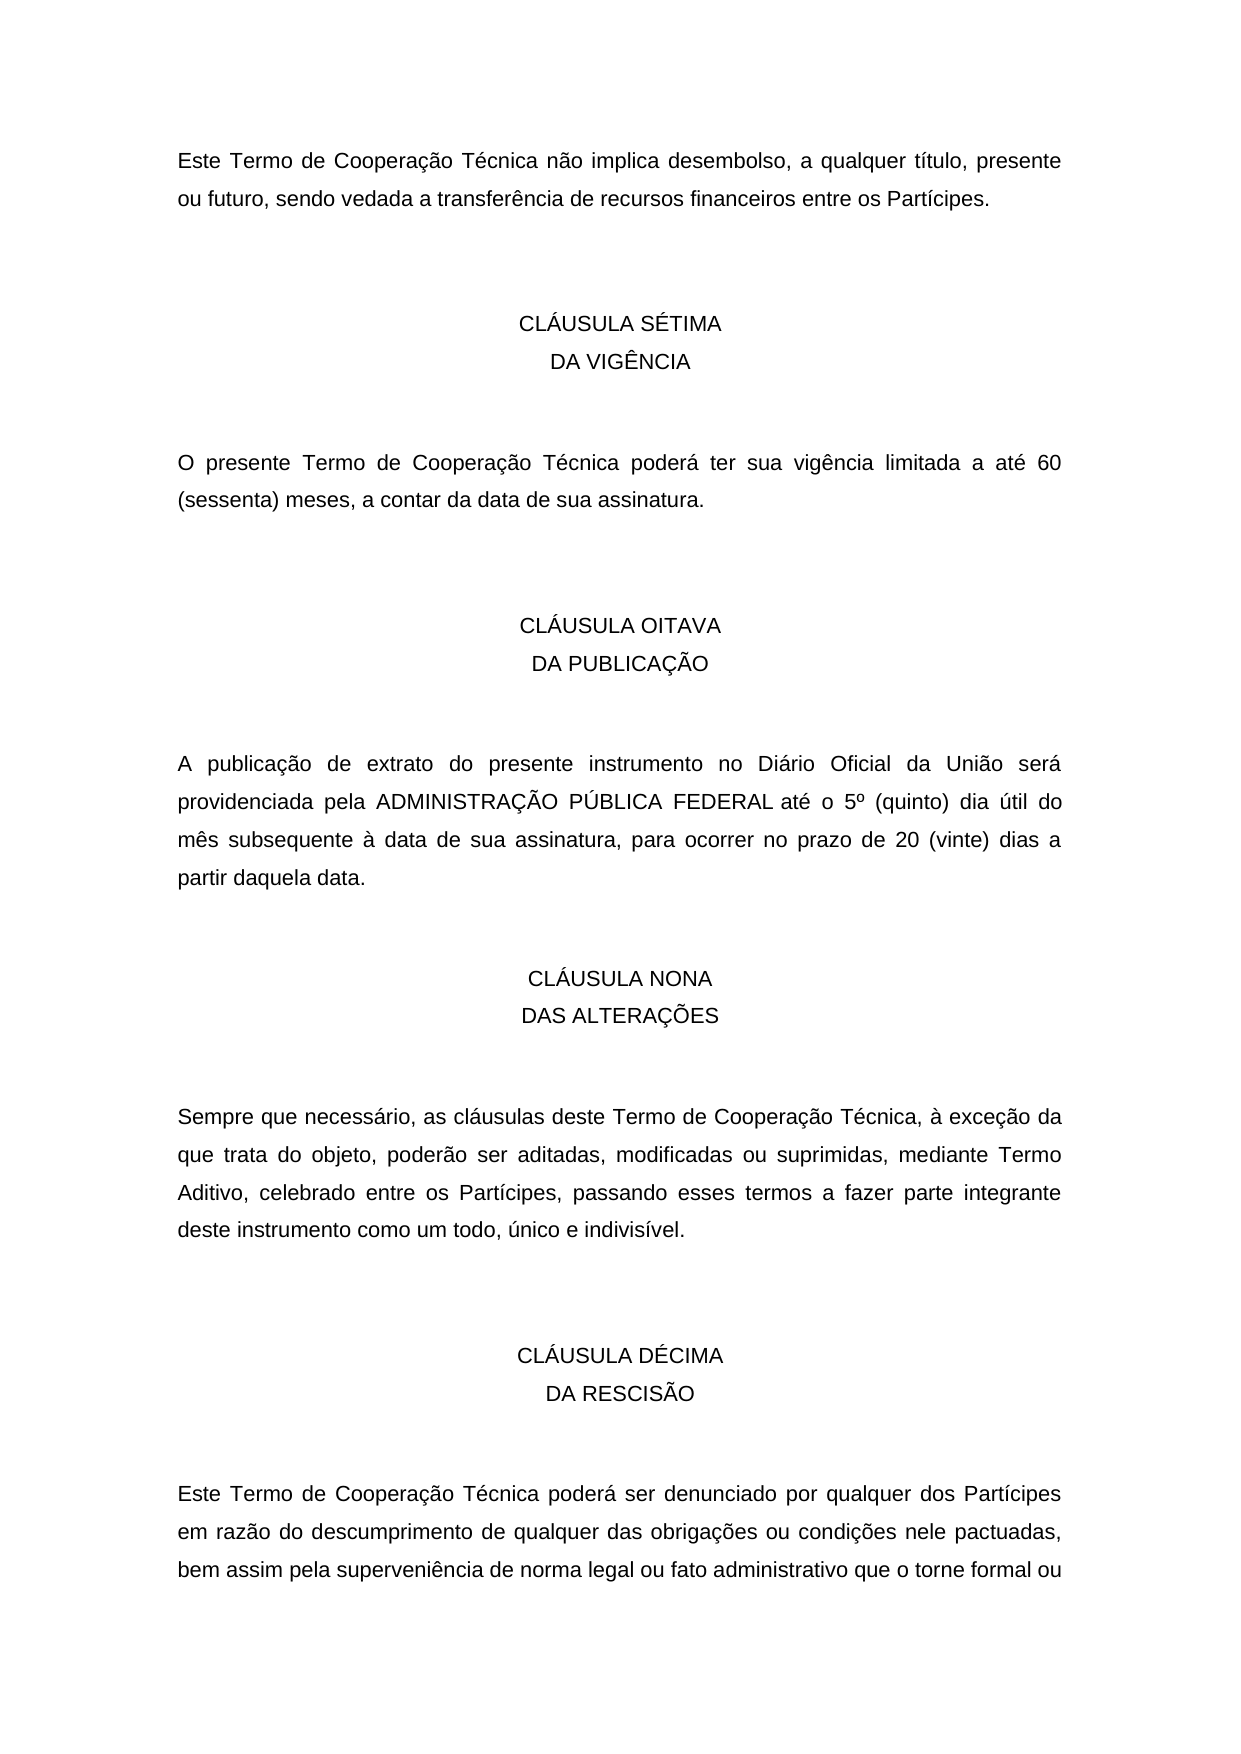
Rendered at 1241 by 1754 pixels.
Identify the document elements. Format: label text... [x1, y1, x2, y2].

text DA RESCISÃO [177, 1381, 1063, 1406]
text DAS ALTERAÇÕES [177, 1003, 1063, 1028]
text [177, 1481, 1063, 1582]
text A publicação de extrato do presente instrumento no Diário Oficial da União será providenciada pela ADMINISTRAÇÃO PÚBLICA FEDERAL até o 5º (quinto) dia útil do mês subsequente à data de sua assinatura, para ocorrer no prazo de 20 (vinte) dias a partir daquela data. [177, 751, 1063, 890]
text DA VIGÊNCIA [177, 349, 1063, 374]
text Sempre que necessário, as cláusulas deste Termo de Cooperação Técnica, à exceção da que trata do objeto, poderão ser aditadas, modificadas ou suprimidas, mediante Termo Aditivo, celebrado entre os Partícipes, passando esses termos a fazer parte integrante deste instrumento como um todo, único e indivisível. [177, 1104, 1063, 1242]
text CLÁUSULA DÉCIMA [177, 1343, 1063, 1368]
text Este Termo de Cooperação Técnica não implica desembolso, a qualquer título, presente ou futuro, sendo vedada a transferência de recursos financeiros entre os Partícipes. [177, 148, 1063, 211]
text DA PUBLICAÇÃO [177, 651, 1063, 676]
text CLÁUSULA SÉTIMA [177, 311, 1063, 336]
text CLÁUSULA OITAVA [177, 613, 1063, 638]
text CLÁUSULA NONA [177, 965, 1063, 991]
text O presente Termo de Cooperação Técnica poderá ter sua vigência limitada a até 60 (sessenta) meses, a contar da data de sua assinatura. [177, 449, 1063, 512]
